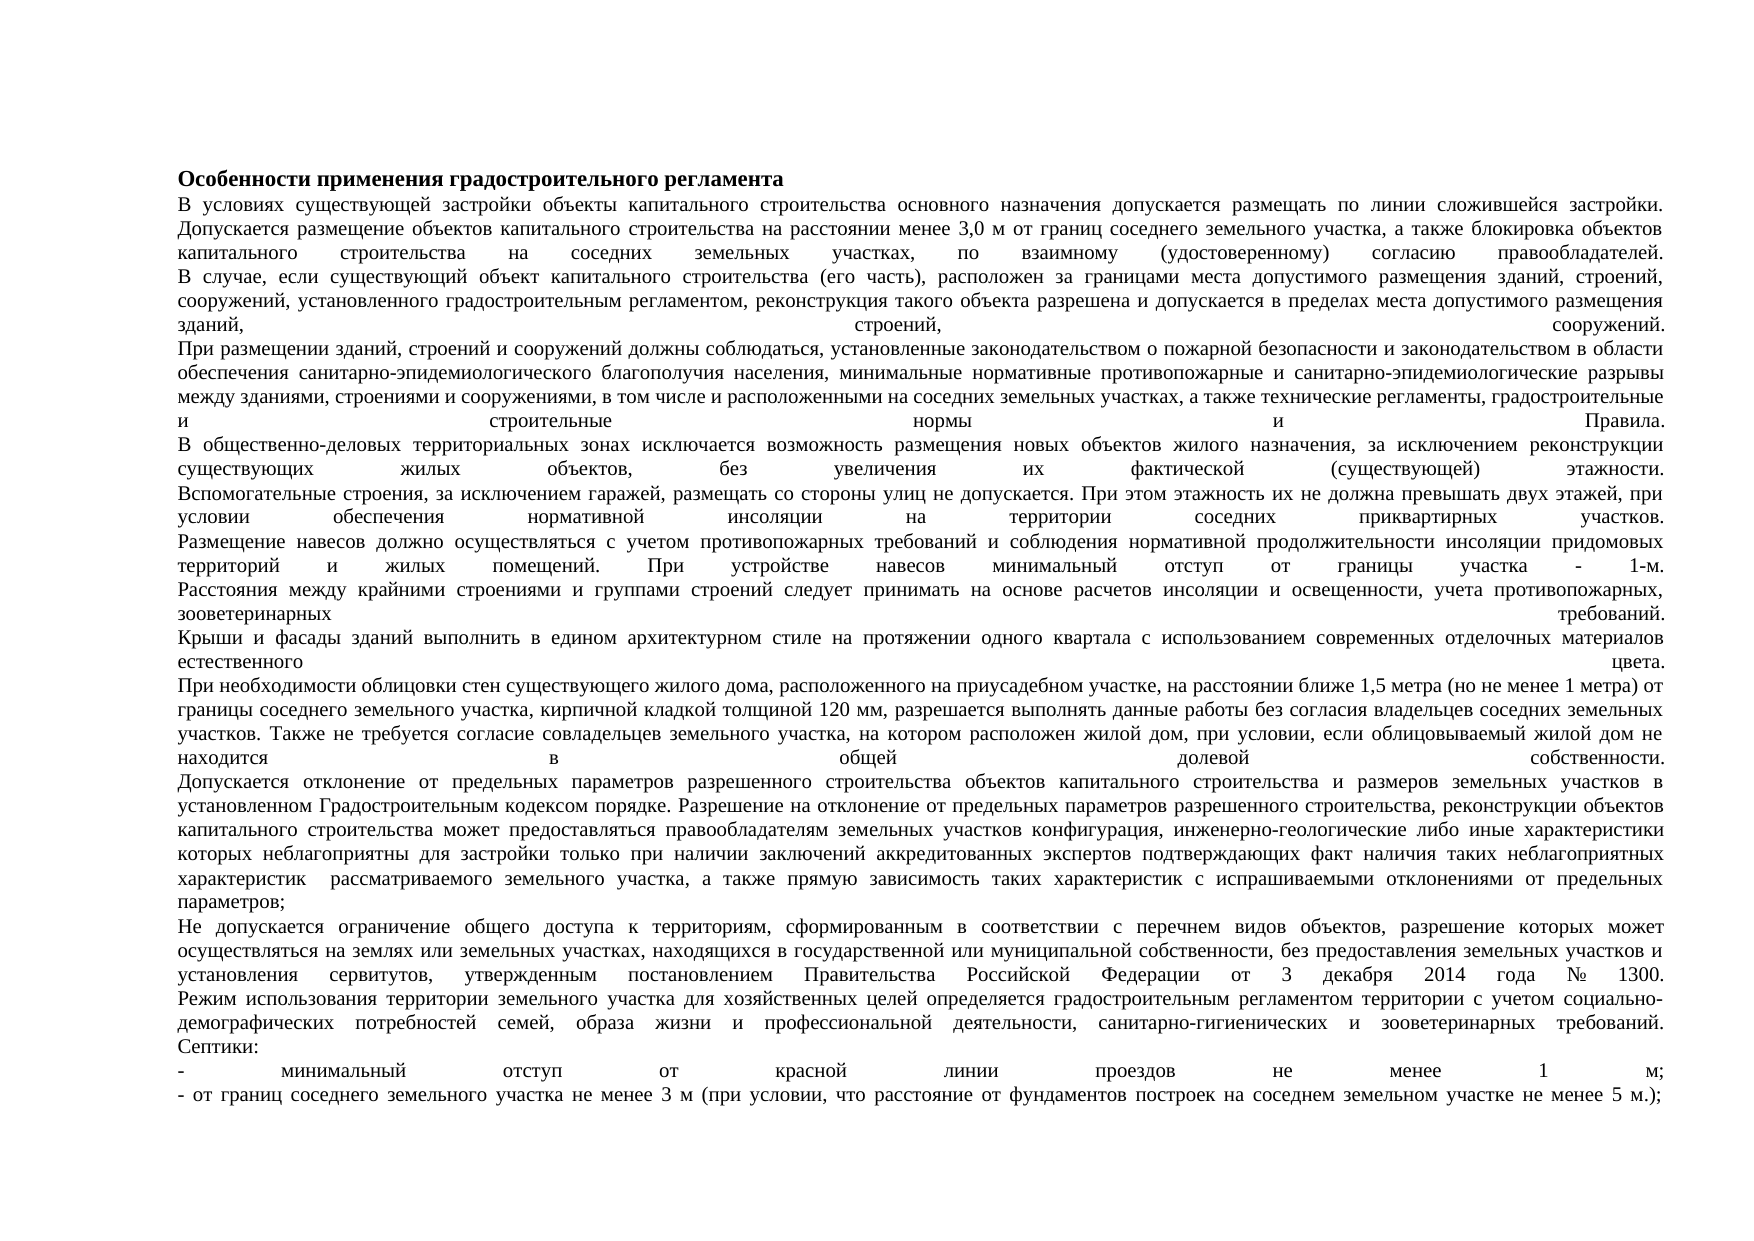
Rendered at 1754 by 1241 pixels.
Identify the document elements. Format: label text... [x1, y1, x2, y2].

subtitle Особенности применения градостроительного регламента [177, 165, 1665, 192]
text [177, 192, 1665, 1106]
